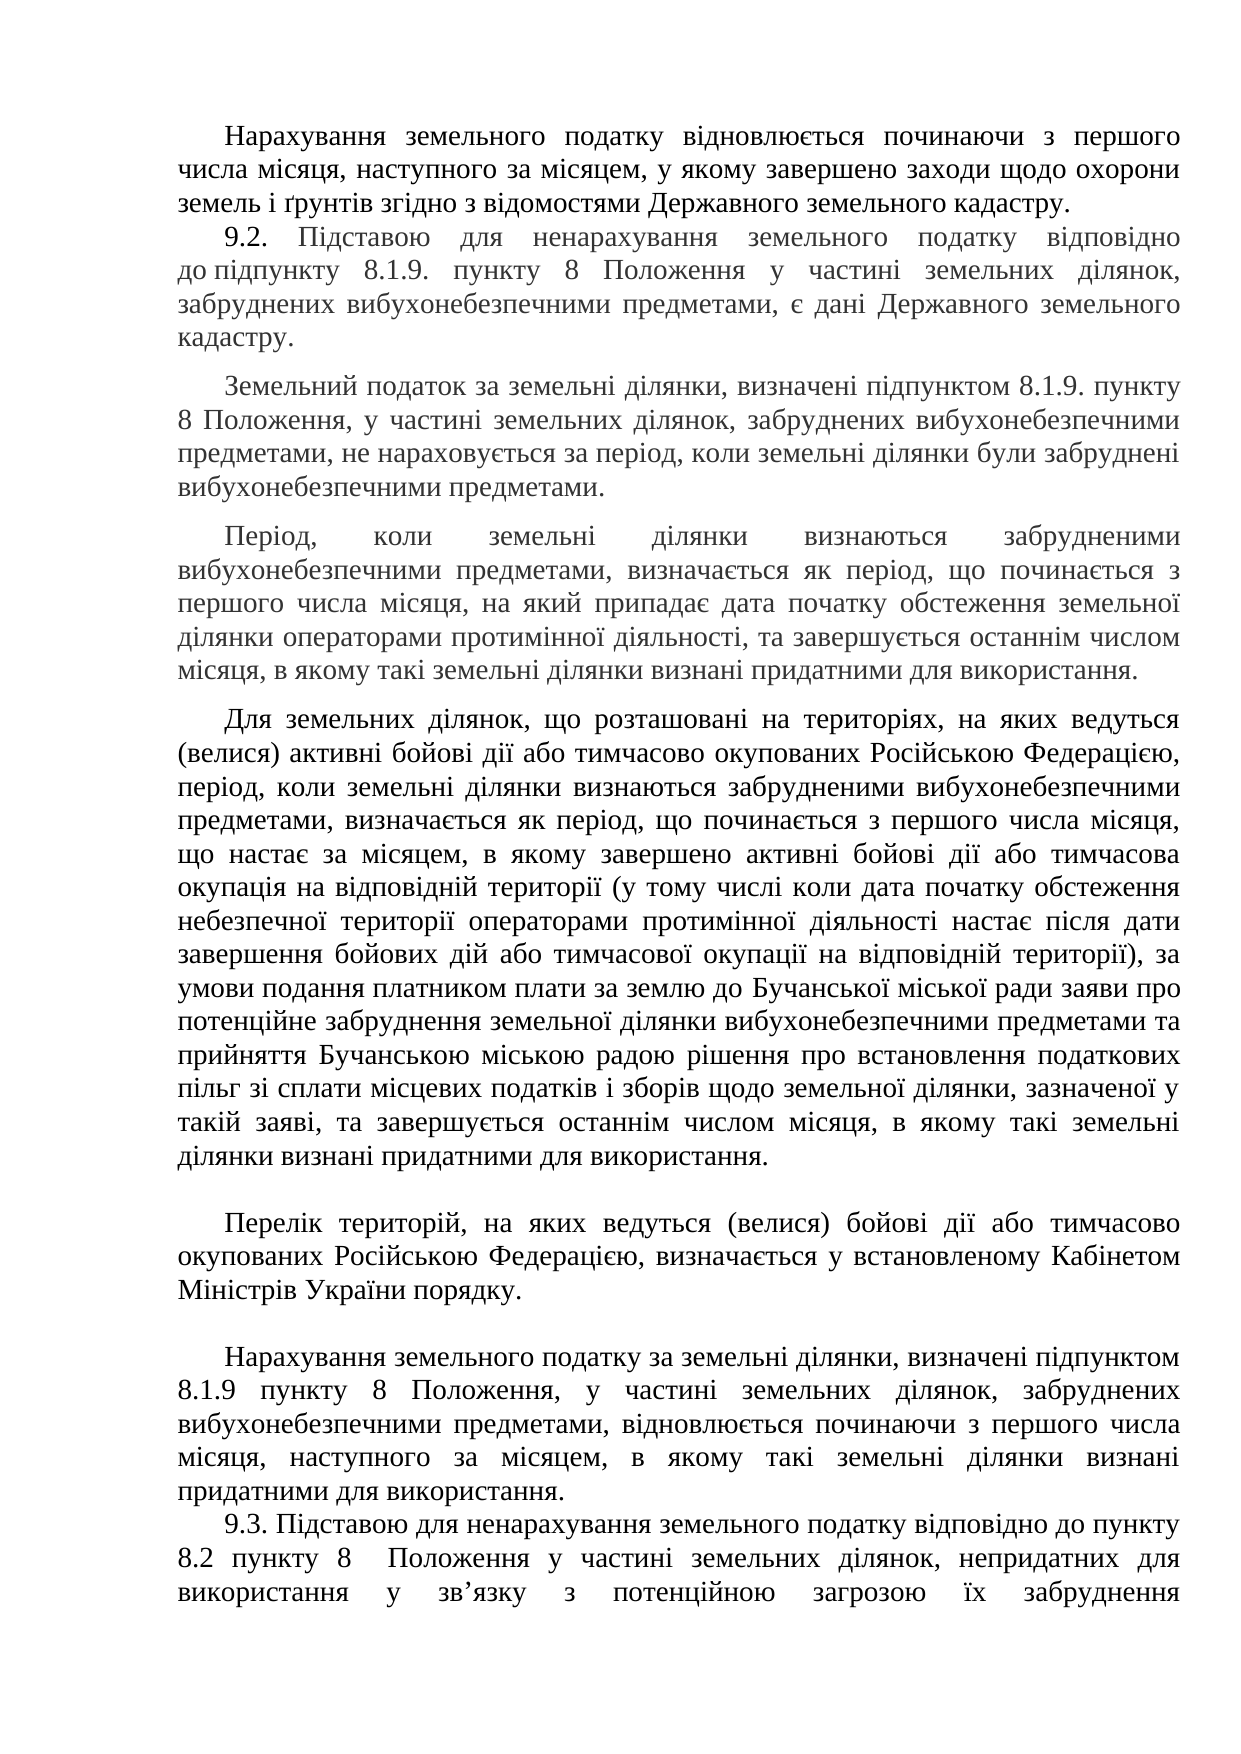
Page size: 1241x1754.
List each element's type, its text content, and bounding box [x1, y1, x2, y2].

text Період, коли земельні ділянки визнаються забрудненими вибухонебезпечними предметами, визначається як період, що починається з першого числа місяця, на який припадає дата початку обстеження земельної ділянки операторами протимінної діяльності, та завершується останнім числом місяця, в якому такі земельні ділянки визнані придатними для використання. [177, 518, 1181, 686]
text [177, 1507, 1181, 1607]
text Нарахування земельного податку відновлюється починаючи з першого числа місяця, наступного за місяцем, у якому завершено заходи щодо охорони земель і ґрунтів згідно з відомостями Державного земельного кадастру. [177, 118, 1181, 219]
text 9.2. Підставою для ненарахування земельного податку відповідно до підпункту 8.1.9. пункту 8 Положення у частині земельних ділянок, забруднених вибухонебезпечними предметами, є дані Державного земельного кадастру. [177, 219, 1181, 353]
text Земельний податок за земельні ділянки, визначені підпунктом 8.1.9. пункту 8 Положення, у частині земельних ділянок, забруднених вибухонебезпечними предметами, не нараховується за період, коли земельні ділянки були забруднені вибухонебезпечними предметами. [177, 368, 1181, 503]
text Для земельних ділянок, що розташовані на територіях, на яких ведуться (велися) активні бойові дії або тимчасово окупованих Російською Федерацією, період, коли земельні ділянки визнаються забрудненими вибухонебезпечними предметами, визначається як період, що починається з першого числа місяця, що настає за місяцем, в якому завершено активні бойові дії або тимчасова окупація на відповідній території (у тому числі коли дата початку обстеження небезпечної території операторами протимінної діяльності настає після дати завершення бойових дій або тимчасової окупації на відповідній території), за умови подання платником плати за землю до Бучанської міської ради заяви про потенційне забруднення земельної ділянки вибухонебезпечними предметами та прийняття Бучанською міською радою рішення про встановлення податкових пільг зі сплати місцевих податків і зборів щодо земельної ділянки, зазначеної у такій заяві, та завершується останнім числом місяця, в якому такі земельні ділянки визнані придатними для використання. [177, 702, 1181, 1171]
text Перелік територій, на яких ведуться (велися) бойові дії або тимчасово окупованих Російською Федерацією, визначається у встановленому Кабінетом Міністрів України порядку. [177, 1205, 1181, 1305]
text Нарахування земельного податку за земельні ділянки, визначені підпунктом 8.1.9 пункту 8 Положення, у частині земельних ділянок, забруднених вибухонебезпечними предметами, відновлюється починаючи з першого числа місяця, наступного за місяцем, в якому такі земельні ділянки визнані придатними для використання. [177, 1339, 1181, 1507]
